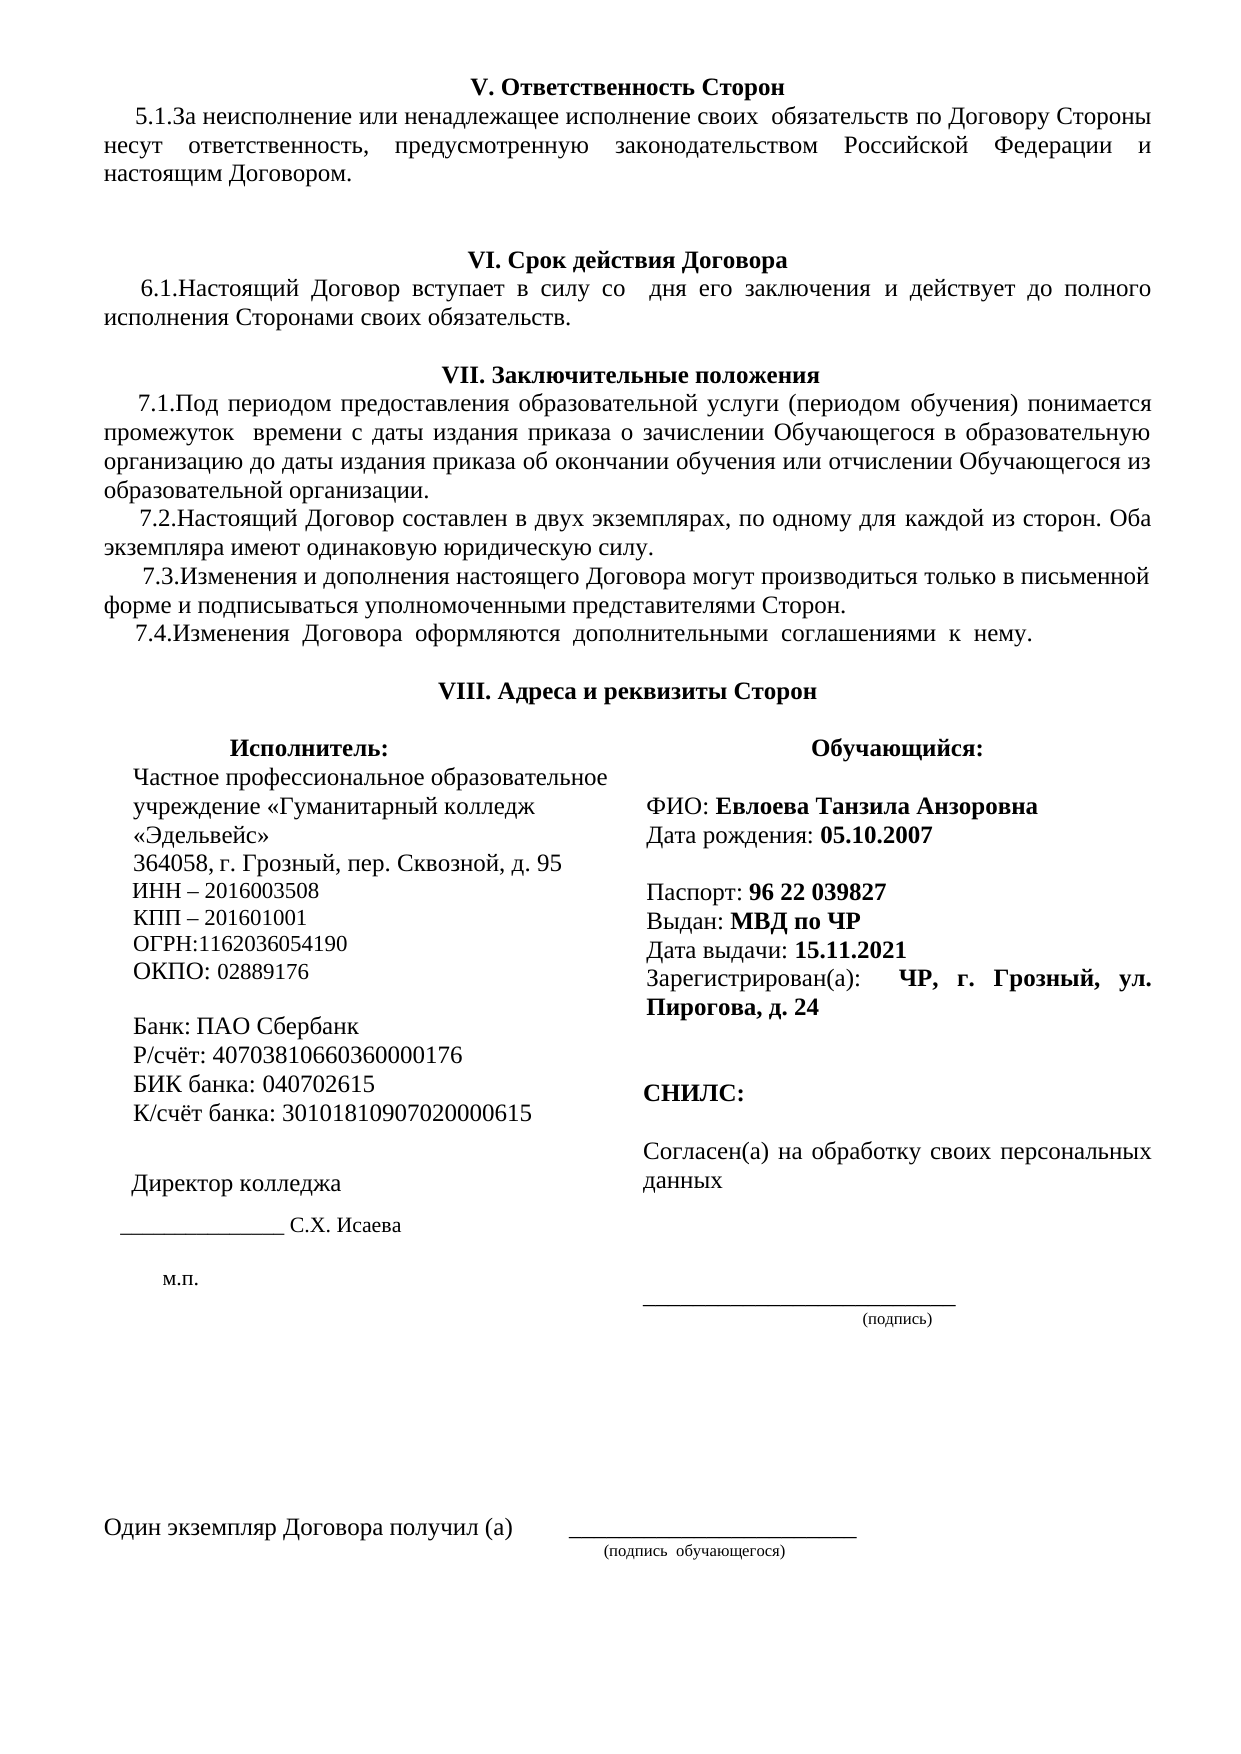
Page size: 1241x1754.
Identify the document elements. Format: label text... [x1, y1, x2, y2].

text 5.1.За неисполнение или ненадлежащее исполнение своих обязательств по Договору Стороны несут ответственность, предусмотренную законодательством Российской Федерации и настоящим Договором. [103, 101, 1152, 187]
text VII. Заключительные положения [103, 360, 1152, 388]
text 7.3.Изменения и дополнения настоящего Договора могут производиться только в письменной форме и подписываться уполномоченными представителями Сторон. [103, 561, 1152, 618]
table_header Обучающийся: ФИО: Евлоева Танзила Анзоровна Дата рождения: 05.10.2007 Паспорт: 96 22 039827 Выдан: МВД по ЧР Дата выдачи: 15.11.2021 Зарегистрирован(а): ЧР, г. Грозный, ул. Пирогова, д. 24 СНИЛС: Согласен(а) на обработку своих персональных данных _________________________ (подпись) [632, 734, 1163, 1426]
text 7.2.Настоящий Договор составлен в двух экземплярах, по одному для каждой из сторон. Оба экземпляра имеют одинаковую юридическую силу. [103, 503, 1152, 561]
text VI. Срок действия Договора [103, 245, 1152, 273]
text V. Ответственность Сторон [103, 72, 1152, 101]
table_header Исполнитель: Частное профессиональное образовательное учреждение «Гуманитарный колледж «Эдельвейс» 364058, г. Грозный, пер. Сквозной, д. 95 ИНН – 2016003508 КПП – 201601001 ОГРН:1162036054190 ОКПО: 02889176 Банк: ПАО Сбербанк Р/счёт: 40703810660360000176 БИК банка: 040702615 К/счёт банка: 30101810907020000615 Директор колледжа _______________ С.Х. Исаева м.п. [104, 734, 632, 1426]
text Один экземпляр Договора получил (а) _______________________ [103, 1512, 1152, 1541]
text 6.1.Настоящий Договор вступает в силу со дня его заключения и действует до полного исполнения Сторонами своих обязательств. [103, 273, 1152, 331]
text 7.1.Под периодом предоставления образовательной услуги (периодом обучения) понимается промежуток времени с даты издания приказа о зачислении Обучающегося в образовательную организацию до даты издания приказа об окончании обучения или отчислении Обучающегося из образовательной организации. [103, 388, 1152, 503]
text (подпись обучающегося) [103, 1541, 1152, 1560]
text VIII. Адреса и реквизиты Сторон [103, 676, 1152, 705]
text 7.4.Изменения Договора оформляются дополнительными соглашениями к нему. [103, 618, 1152, 647]
